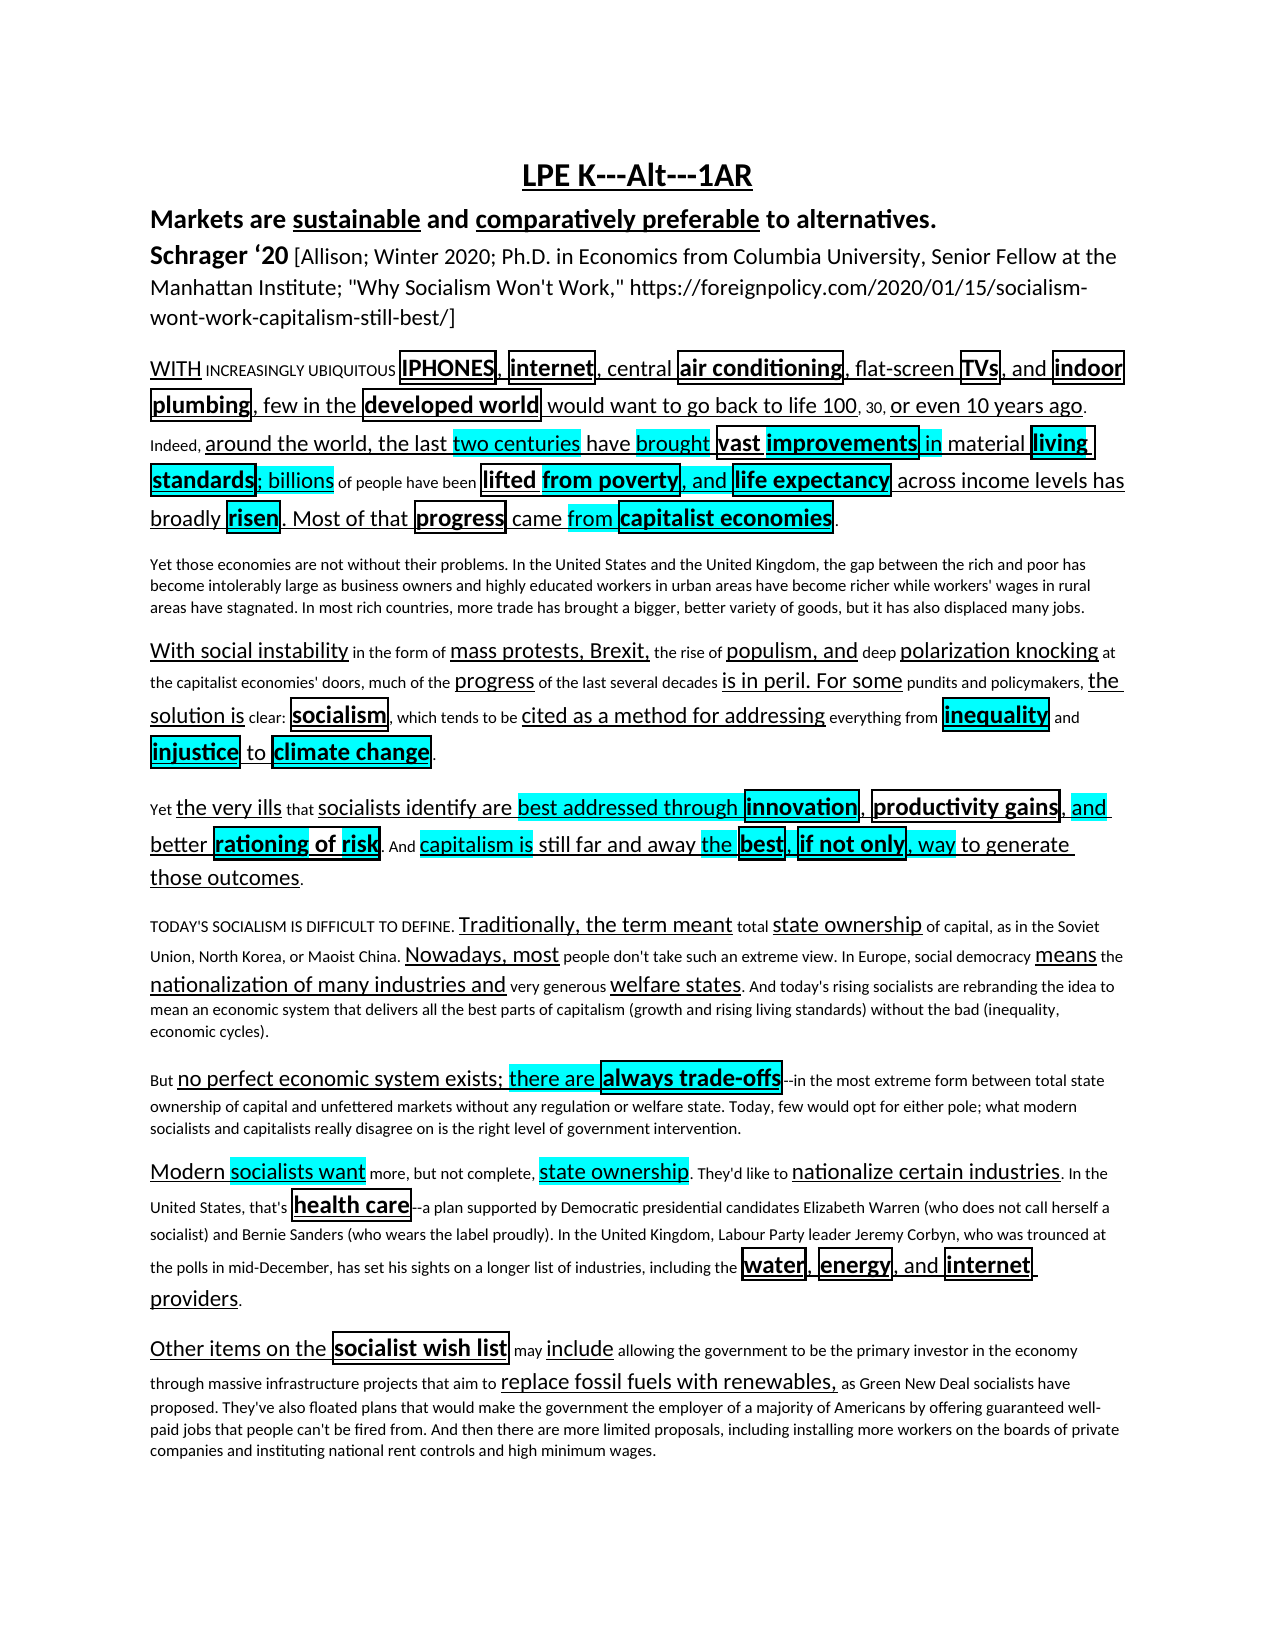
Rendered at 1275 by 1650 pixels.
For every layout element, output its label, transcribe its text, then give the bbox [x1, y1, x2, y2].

text Yet the very ills that socialists identify are best addressed through innovation, productivity gains, and better rationing of risk. And capitalism is still far and away the best, if not only, way to generate those outcomes. [150, 788, 1125, 891]
subtitle Markets are sustainable and comparatively preferable to alternatives. [150, 202, 1125, 235]
text TODAY'S SOCIALISM IS DIFFICULT TO DEFINE. Traditionally, the term meant total state ownership of capital, as in the Soviet Union, North Korea, or Maoist China. Nowadays, most people don't take such an extreme view. In Europe, social democracy means the nationalization of many industries and very generous welfare states. And today's rising socialists are rebranding the idea to mean an economic system that delivers all the best parts of capitalism (growth and rising living standards) without the bad (inequality, economic cycles). [150, 910, 1125, 1042]
text Schrager ‘20 [Allison; Winter 2020; Ph.D. in Economics from Columbia University, Senior Fellow at the Manhattan Institute; "Why Socialism Won't Work," https://foreignpolicy.com/2020/01/15/socialism-wont-work-capitalism-still-best/] [150, 238, 1125, 331]
text But no perfect economic system exists; there are always trade-offs--in the most extreme form between total state ownership of capital and unfettered markets without any regulation or welfare state. Today, few would opt for either pole; what modern socialists and capitalists really disagree on is the right level of government intervention. [150, 1060, 1125, 1138]
text With social instability in the form of mass protests, Brexit, the rise of populism, and deep polarization knocking at the capitalist economies' doors, much of the progress of the last several decades is in peril. For some pundits and policymakers, the solution is clear: socialism, which tends to be cited as a method for addressing everything from inequality and injustice to climate change. [150, 636, 1125, 769]
text WITH INCREASINGLY UBIQUITOUS IPHONES, internet, central air conditioning, flat-screen TVs, and indoor plumbing, few in the developed world would want to go back to life 100, 30, or even 10 years ago. Indeed, around the world, the last two centuries have brought vast improvements in material living standards; billions of people have been lifted from poverty, and life expectancy across income levels has broadly risen. Most of that progress came from capitalist economies. [150, 350, 1125, 534]
text Other items on the socialist wish list may include allowing the government to be the primary investor in the economy through massive infrastructure projects that aim to replace fossil fuels with renewables, as Green New Deal socialists have proposed. They've also floated plans that would make the government the employer of a majority of Americans by offering guaranteed well-paid jobs that people can't be fired from. And then there are more limited proposals, including installing more workers on the boards of private companies and instituting national rent controls and high minimum wages. [150, 1331, 1125, 1461]
subtitle LPE K---Alt---1AR [150, 154, 1125, 195]
text Modern socialists want more, but not complete, state ownership. They'd like to nationalize certain industries. In the United States, that's health care--a plan supported by Democratic presidential candidates Elizabeth Warren (who does not call herself a socialist) and Bernie Sanders (who wears the label proudly). In the United Kingdom, Labour Party leader Jeremy Corbyn, who was trounced at the polls in mid-December, has set his sights on a longer list of industries, including the water, energy, and internet providers. [150, 1157, 1125, 1312]
text Yet those economies are not without their problems. In the United States and the United Kingdom, the gap between the rich and poor has become intolerably large as business owners and highly educated workers in urban areas have become richer while workers' wages in rural areas have stagnated. In most rich countries, more trade has brought a bigger, better variety of goods, but it has also displaced many jobs. [150, 554, 1125, 618]
